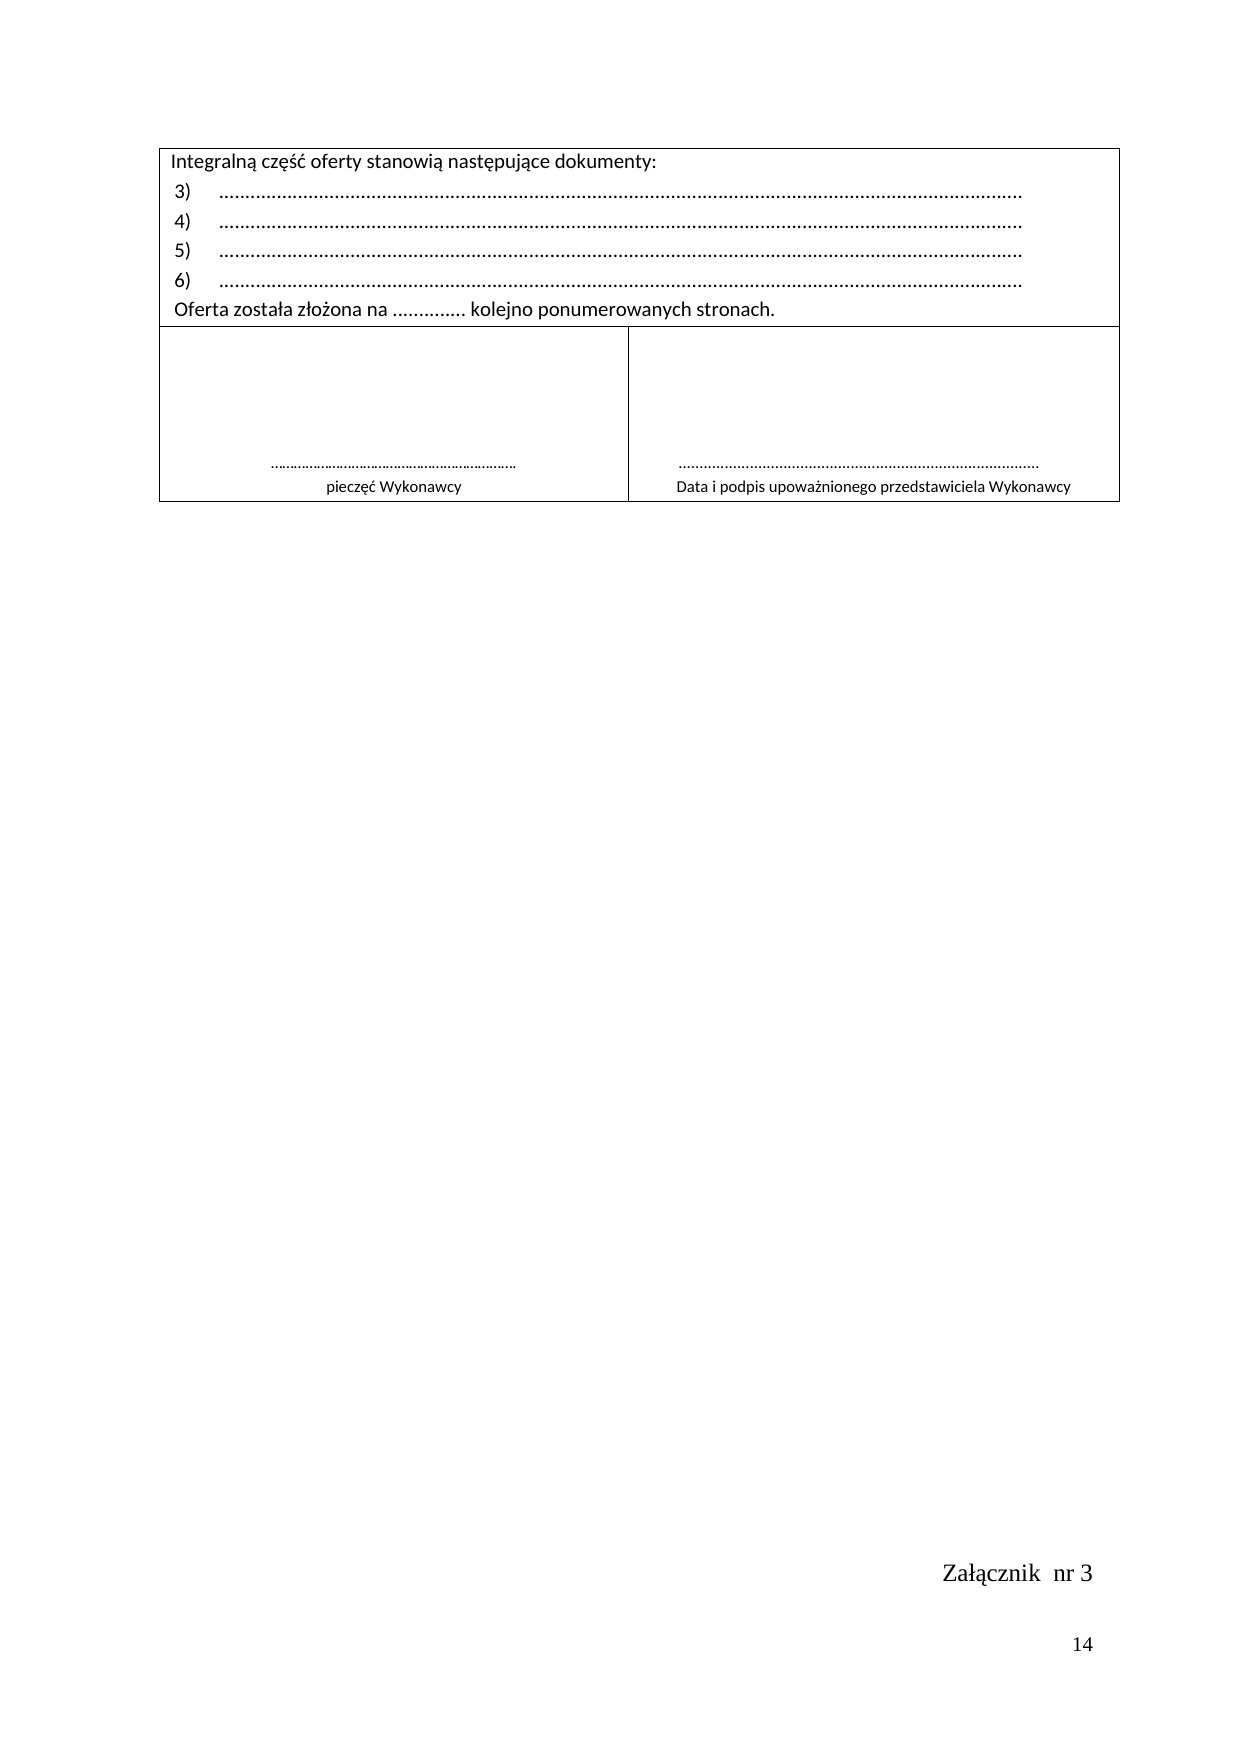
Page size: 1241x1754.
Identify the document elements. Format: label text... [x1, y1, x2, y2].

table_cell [160, 149, 1119, 326]
text Załącznik nr 3 [148, 1558, 1093, 1587]
table_cell ...................................................................................... Data i podpis upoważnionego przedstawiciela Wykonawcy [629, 327, 1119, 501]
table_cell ………………………………………………………. pieczęć Wykonawcy [160, 327, 628, 501]
